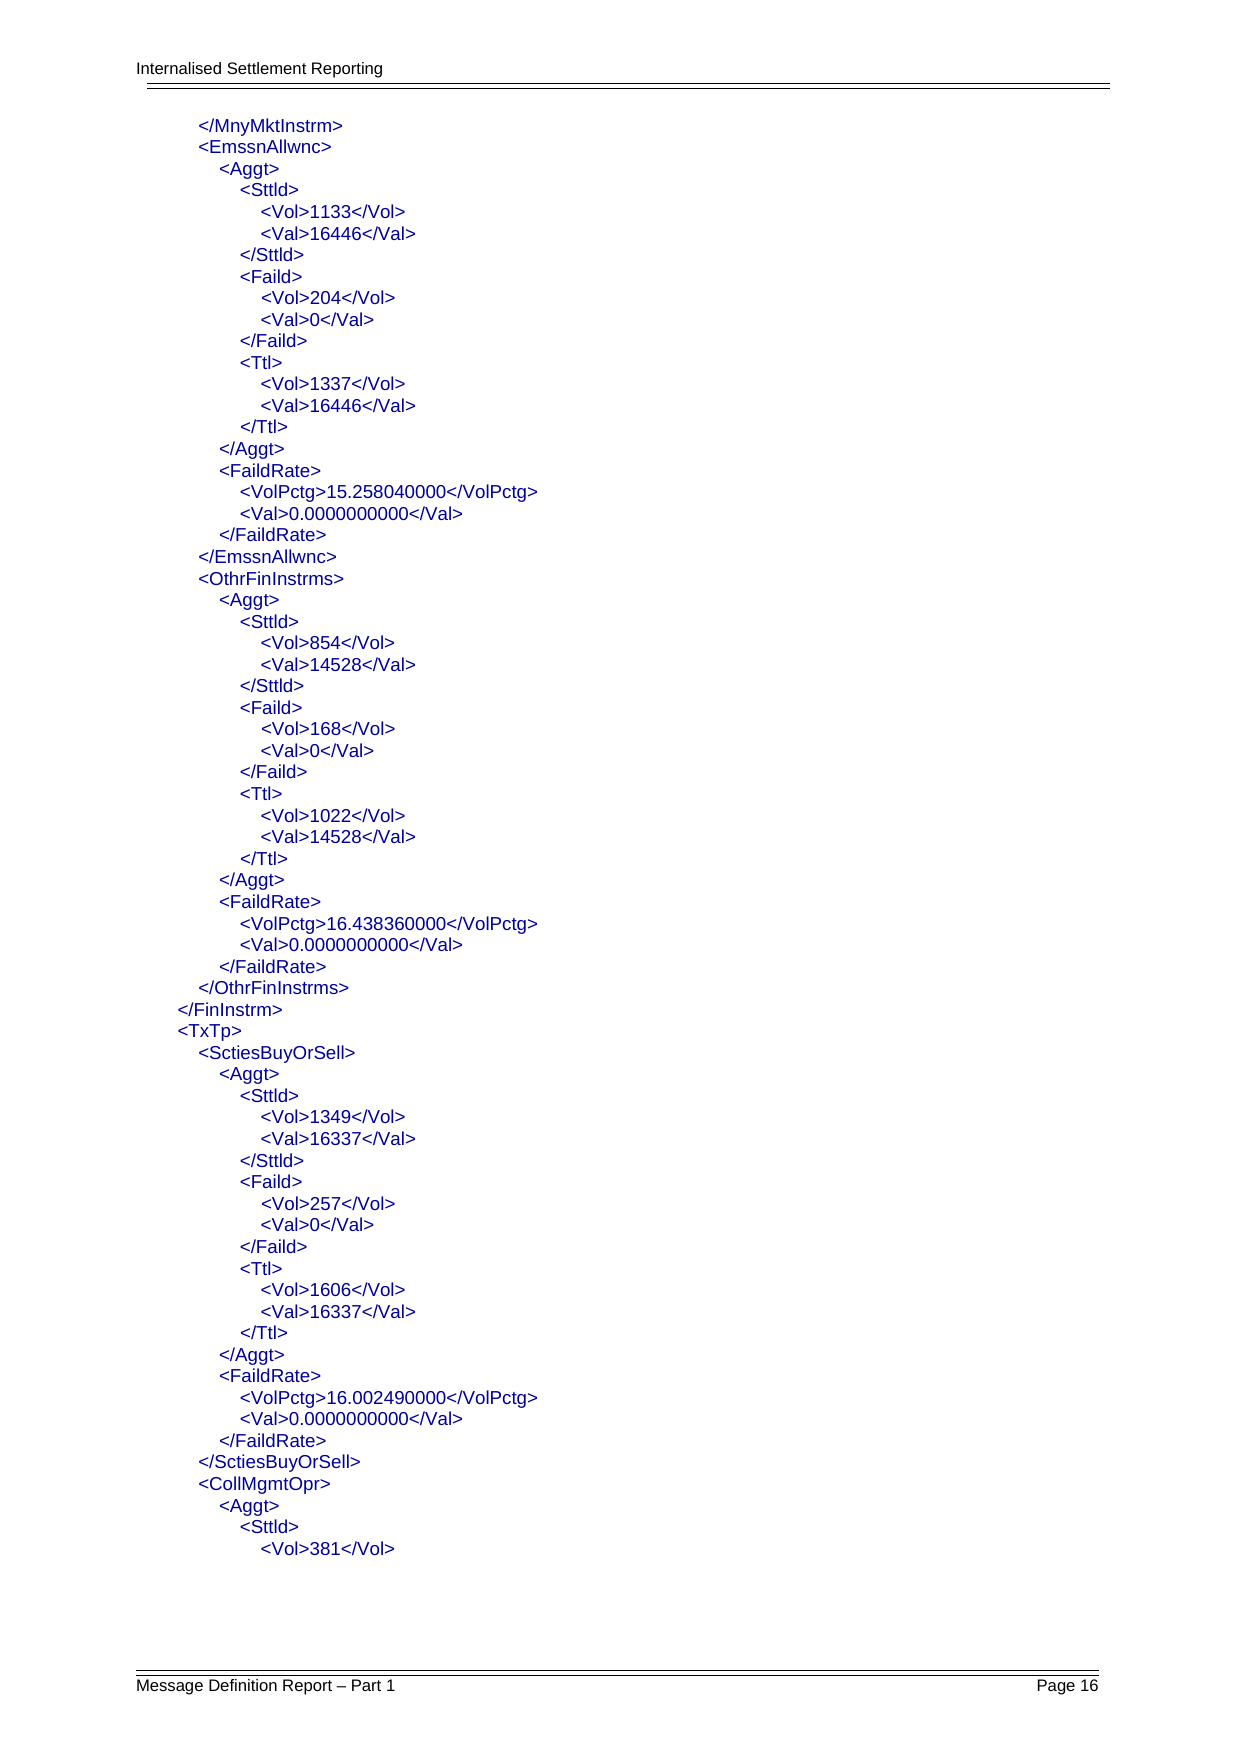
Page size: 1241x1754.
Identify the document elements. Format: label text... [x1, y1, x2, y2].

text </FaildRate> [136, 1430, 1104, 1451]
text </Faild> [136, 1236, 1104, 1257]
text </Sttld> [136, 1149, 1104, 1171]
text <Ttl> [136, 352, 1104, 373]
text <Vol>204</Vol> [136, 287, 1104, 308]
text <Val>0</Val> [136, 308, 1104, 330]
text <VolPctg>16.438360000</VolPctg> [136, 912, 1104, 934]
text <Vol>1022</Vol> [136, 804, 1104, 826]
text <Vol>1337</Vol> [136, 373, 1104, 395]
text <Sttld> [136, 1516, 1104, 1538]
text <Faild> [136, 1171, 1104, 1193]
text </Aggt> [136, 438, 1104, 459]
text <VolPctg>15.258040000</VolPctg> [136, 481, 1104, 503]
text <CollMgmtOpr> [136, 1473, 1104, 1494]
text <Ttl> [136, 783, 1104, 804]
text <FaildRate> [136, 1365, 1104, 1387]
text <FaildRate> [136, 459, 1104, 481]
text <Aggt> [136, 589, 1104, 610]
text </FaildRate> [136, 524, 1104, 546]
text </Faild> [136, 330, 1104, 352]
text <Val>16446</Val> [136, 395, 1104, 416]
text </OthrFinInstrms> [136, 977, 1104, 998]
text <Vol>1349</Vol> [136, 1106, 1104, 1128]
text </MnyMktInstrm> [136, 114, 1104, 136]
text <Val>0.0000000000</Val> [136, 503, 1104, 524]
text </Sttld> [136, 675, 1104, 697]
text <Val>0</Val> [136, 1214, 1104, 1236]
text <Faild> [136, 265, 1104, 287]
text <Vol>257</Vol> [136, 1193, 1104, 1214]
text </FinInstrm> [136, 998, 1104, 1020]
text </Sttld> [136, 244, 1104, 265]
text <Val>16446</Val> [136, 222, 1104, 244]
text <TxTp> [136, 1020, 1104, 1042]
text <Val>0.0000000000</Val> [136, 1408, 1104, 1430]
text <Val>16337</Val> [136, 1128, 1104, 1149]
text <Ttl> [136, 1257, 1104, 1279]
text <Val>0.0000000000</Val> [136, 934, 1104, 955]
text </EmssnAllwnc> [136, 546, 1104, 567]
text <Val>14528</Val> [136, 653, 1104, 675]
text <Vol>168</Vol> [136, 718, 1104, 740]
text <Aggt> [136, 1494, 1104, 1516]
text <EmssnAllwnc> [136, 136, 1104, 158]
text <Val>0</Val> [136, 740, 1104, 761]
text <VolPctg>16.002490000</VolPctg> [136, 1387, 1104, 1408]
text <Vol>1606</Vol> [136, 1279, 1104, 1300]
text <Faild> [136, 697, 1104, 718]
text </SctiesBuyOrSell> [136, 1451, 1104, 1473]
text <Sttld> [136, 179, 1104, 201]
text <Vol>1133</Vol> [136, 201, 1104, 222]
text <Vol>854</Vol> [136, 632, 1104, 653]
text <SctiesBuyOrSell> [136, 1042, 1104, 1063]
text </Aggt> [136, 869, 1104, 891]
text <Val>14528</Val> [136, 826, 1104, 848]
text </Faild> [136, 761, 1104, 783]
text <Aggt> [136, 158, 1104, 179]
text <OthrFinInstrms> [136, 567, 1104, 589]
text </Ttl> [136, 848, 1104, 869]
text </Ttl> [136, 1322, 1104, 1343]
text <Val>16337</Val> [136, 1300, 1104, 1322]
text </FaildRate> [136, 955, 1104, 977]
text <Aggt> [136, 1063, 1104, 1085]
text <Sttld> [136, 1085, 1104, 1106]
text </Ttl> [136, 416, 1104, 438]
text <Sttld> [136, 610, 1104, 632]
text <Vol>381</Vol> [136, 1538, 1104, 1559]
text </Aggt> [136, 1343, 1104, 1365]
text <FaildRate> [136, 891, 1104, 912]
